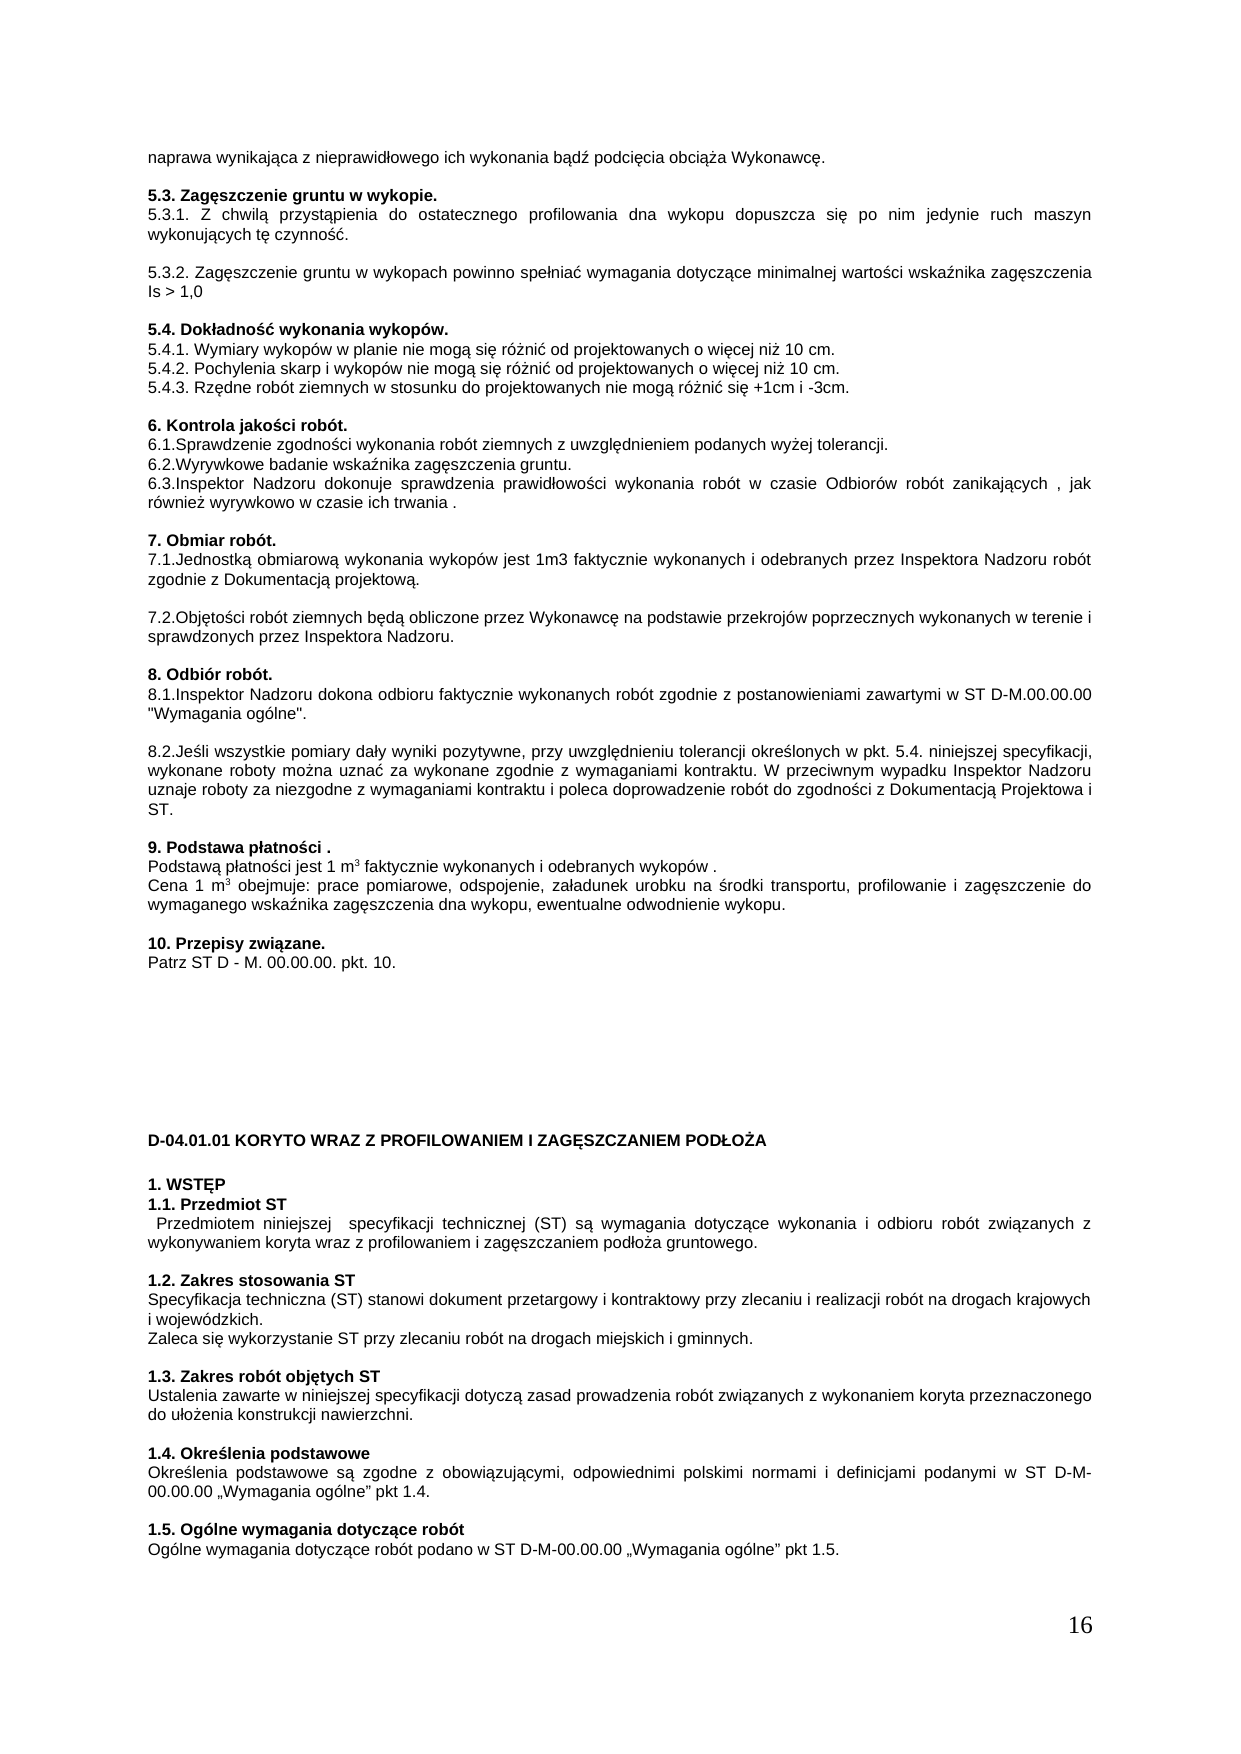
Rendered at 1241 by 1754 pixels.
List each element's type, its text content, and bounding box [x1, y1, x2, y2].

text 5.3.1. Z chwilą przystąpienia do ostatecznego profilowania dna wykopu dopuszcza się po nim jedynie ruch maszyn wykonujących tę czynność. [148, 205, 1092, 243]
text 6.3.Inspektor Nadzoru dokonuje sprawdzenia prawidłowości wykonania robót w czasie Odbiorów robót zanikających , jak również wyrywkowo w czasie ich trwania . [148, 473, 1092, 512]
text 8.2.Jeśli wszystkie pomiary dały wyniki pozytywne, przy uwzględnieniu tolerancji określonych w pkt. 5.4. niniejszej specyfikacji, wykonane roboty można uznać za wykonane zgodnie z wymaganiami kontraktu. W przeciwnym wypadku Inspektor Nadzoru uznaje roboty za niezgodne z wymaganiami kontraktu i poleca doprowadzenie robót do zgodności z Dokumentacją Projektowa i ST. [148, 742, 1092, 818]
text 5.4.2. Pochylenia skarp i wykopów nie mogą się różnić od projektowanych o więcej niż 10 cm. [148, 358, 1092, 378]
text Specyfikacja techniczna (ST) stanowi dokument przetargowy i kontraktowy przy zlecaniu i realizacji robót na drogach krajowych i wojewódzkich. [148, 1290, 1092, 1328]
text 5.3. Zagęszczenie gruntu w wykopie. [148, 186, 1092, 205]
text D-04.01.01 KORYTO WRAZ Z PROFILOWANIEM I ZAGĘSZCZANIEM PODŁOŻA [148, 1131, 1092, 1150]
subtitle 1.3. Zakres robót objętych ST [148, 1367, 1092, 1386]
text Patrz ST D - M. 00.00.00. pkt. 10. [148, 953, 1092, 972]
subtitle 1. WSTĘP [148, 1175, 1092, 1194]
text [148, 148, 1092, 167]
text 6.2.Wyrywkowe badanie wskaźnika zagęszczenia gruntu. [148, 454, 1092, 473]
text 6.1.Sprawdzenie zgodności wykonania robót ziemnych z uwzględnieniem podanych wyżej tolerancji. [148, 435, 1092, 454]
text 7. Obmiar robót. [148, 531, 1092, 550]
subtitle 1.1. Przedmiot ST [148, 1194, 1092, 1213]
text 5.4.3. Rzędne robót ziemnych w stosunku do projektowanych nie mogą różnić się +1cm i -3cm. [148, 378, 1092, 397]
text Przedmiotem niniejszej specyfikacji technicznej (ST) są wymagania dotyczące wykonania i odbioru robót związanych z wykonywaniem koryta wraz z profilowaniem i zagęszczaniem podłoża gruntowego. [148, 1213, 1092, 1252]
text Ogólne wymagania dotyczące robót podano w ST D-M-00.00.00 „Wymagania ogólne” pkt 1.5. [148, 1539, 1092, 1558]
text 9. Podstawa płatności . [148, 838, 1092, 857]
text 6. Kontrola jakości robót. [148, 416, 1092, 435]
text 5.3.2. Zagęszczenie gruntu w wykopach powinno spełniać wymagania dotyczące minimalnej wartości wskaźnika zagęszczenia Is > 1,0 [148, 263, 1092, 301]
text 5.4. Dokładność wykonania wykopów. [148, 320, 1092, 339]
text 7.1.Jednostką obmiarową wykonania wykopów jest 1m3 faktycznie wykonanych i odebranych przez Inspektora Nadzoru robót zgodnie z Dokumentacją projektową. [148, 550, 1092, 588]
subtitle 1.4. Określenia podstawowe [148, 1443, 1092, 1463]
text 7.2.Objętości robót ziemnych będą obliczone przez Wykonawcę na podstawie przekrojów poprzecznych wykonanych w terenie i sprawdzonych przez Inspektora Nadzoru. [148, 608, 1092, 646]
text Podstawą płatności jest 1 m3 faktycznie wykonanych i odebranych wykopów . [148, 857, 1092, 876]
subtitle 1.2. Zakres stosowania ST [148, 1271, 1092, 1290]
text Cena 1 m3 obejmuje: prace pomiarowe, odspojenie, załadunek urobku na środki transportu, profilowanie i zagęszczenie do wymaganego wskaźnika zagęszczenia dna wykopu, ewentualne odwodnienie wykopu. [148, 876, 1092, 914]
text 8.1.Inspektor Nadzoru dokona odbioru faktycznie wykonanych robót zgodnie z postanowieniami zawartymi w ST D-M.00.00.00 "Wymagania ogólne". [148, 684, 1092, 723]
text 10. Przepisy związane. [148, 933, 1092, 953]
text Określenia podstawowe są zgodne z obowiązującymi, odpowiednimi polskimi normami i definicjami podanymi w ST D-M-00.00.00 „Wymagania ogólne” pkt 1.4. [148, 1463, 1092, 1501]
text 8. Odbiór robót. [148, 665, 1092, 684]
text Zaleca się wykorzystanie ST przy zlecaniu robót na drogach miejskich i gminnych. [148, 1328, 1092, 1348]
subtitle 1.5. Ogólne wymagania dotyczące robót [148, 1520, 1092, 1539]
text Ustalenia zawarte w niniejszej specyfikacji dotyczą zasad prowadzenia robót związanych z wykonaniem koryta przeznaczonego do ułożenia konstrukcji nawierzchni. [148, 1386, 1092, 1424]
text 5.4.1. Wymiary wykopów w planie nie mogą się różnić od projektowanych o więcej niż 10 cm. [148, 339, 1092, 358]
